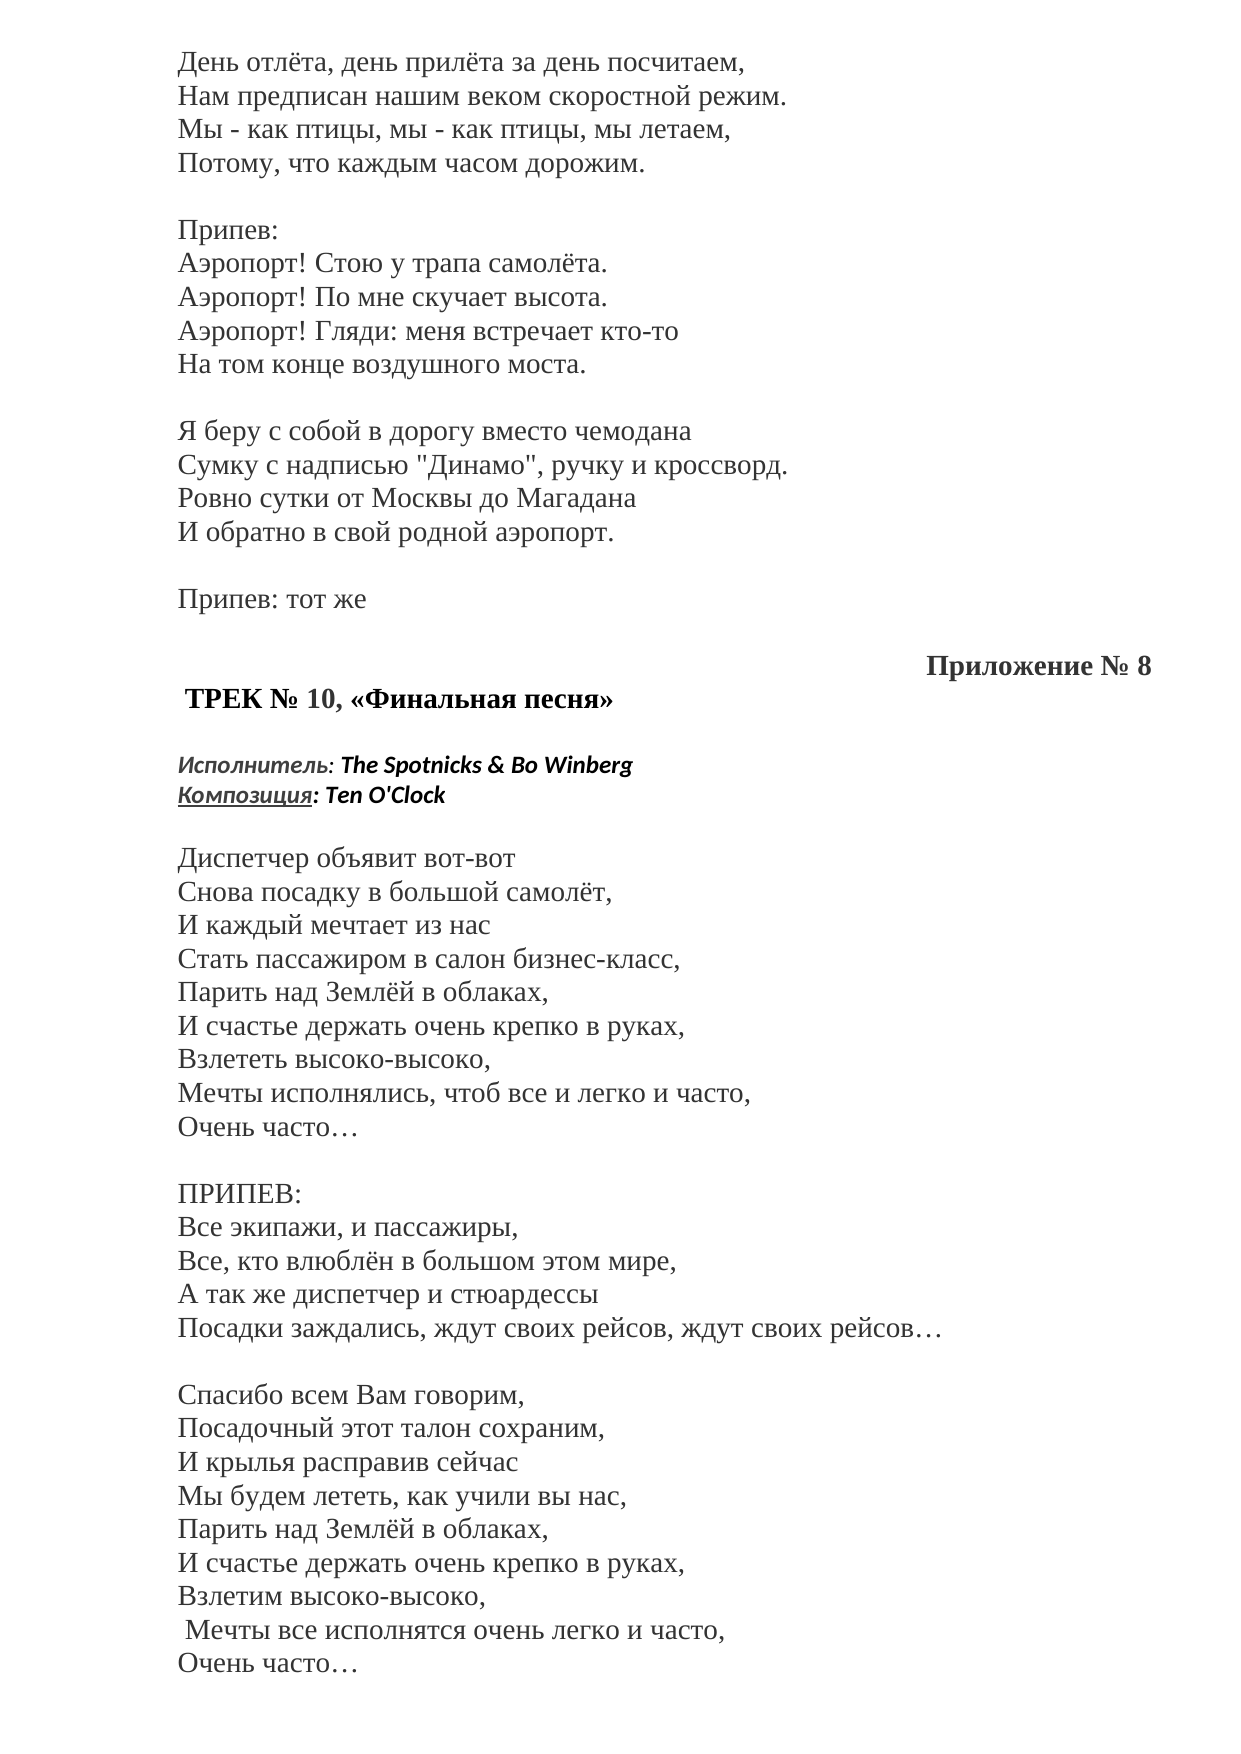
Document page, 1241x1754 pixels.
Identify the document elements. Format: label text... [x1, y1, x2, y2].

text Исполнитель: The Spotnicks & Bo Winberg Композиция: Ten O'Clock [177, 749, 340, 805]
text Очень часто… [177, 1109, 1152, 1142]
text И счастье держать очень крепко в руках, [177, 1545, 1152, 1578]
text Припев: тот же [177, 581, 1152, 614]
text Все экипажи, и пассажиры, [177, 1209, 1152, 1243]
text Парить над Землёй в облаках, [177, 974, 1152, 1008]
text Взлететь высоко-высоко, [177, 1042, 1152, 1075]
text Аэропорт! Стою у трапа самолёта. Аэропорт! По мне скучает высота. Аэропорт! Гляди: меня встречает кто-то На том конце воздушного моста. [177, 246, 1152, 380]
text Снова посадку в большой самолёт, [177, 874, 1152, 907]
text Исполнитель: The Spotnicks & Bo Winberg Композиция: Ten O'Clock [451, 749, 1152, 810]
text ТРЕК № 10, «Финальная песня» [177, 682, 1152, 715]
text День отлёта, день прилёта за день посчитаем, Нам предписан нашим веком скоростной режим. Мы - как птицы, мы - как птицы, мы летаем, Потому, что каждым часом дорожим. [177, 44, 1152, 178]
text И счастье держать очень крепко в руках, [177, 1008, 1152, 1042]
text Очень часто… [177, 1645, 1152, 1679]
text Приложение № 8 [177, 648, 1152, 682]
text Стать пассажиром в салон бизнес-класс, [177, 941, 1152, 974]
text Диспетчер объявит вот-вот [177, 840, 1152, 874]
text Спасибо всем Вам говорим, [177, 1377, 1152, 1411]
text Взлетим высоко-высоко, [177, 1578, 1152, 1612]
text Мечты исполнялись, чтоб все и легко и часто, [177, 1075, 1152, 1109]
text Мечты все исполнятся очень легко и часто, [177, 1612, 1152, 1645]
text Посадочный этот талон сохраним, [177, 1411, 1152, 1444]
text И каждый мечтает из нас [177, 907, 1152, 941]
text Мы будем лететь, как учили вы нас, [177, 1478, 1152, 1511]
text Все, кто влюблён в большом этом мире, [177, 1243, 1152, 1276]
text Посадки заждались, ждут своих рейсов, ждут своих рейсов… [177, 1310, 1152, 1343]
text А так же диспетчер и стюардессы [177, 1276, 1152, 1310]
text Я беру с собой в дорогу вместо чемодана Сумку с надписью "Динамо", ручку и кроссворд. Ровно сутки от Москвы до Магадана И обратно в свой родной аэропорт. [177, 413, 1152, 547]
text И крылья расправив сейчас [177, 1444, 1152, 1478]
text Парить над Землёй в облаках, [177, 1511, 1152, 1545]
text Припев: [177, 212, 1152, 246]
text ПРИПЕВ: [177, 1176, 1152, 1209]
